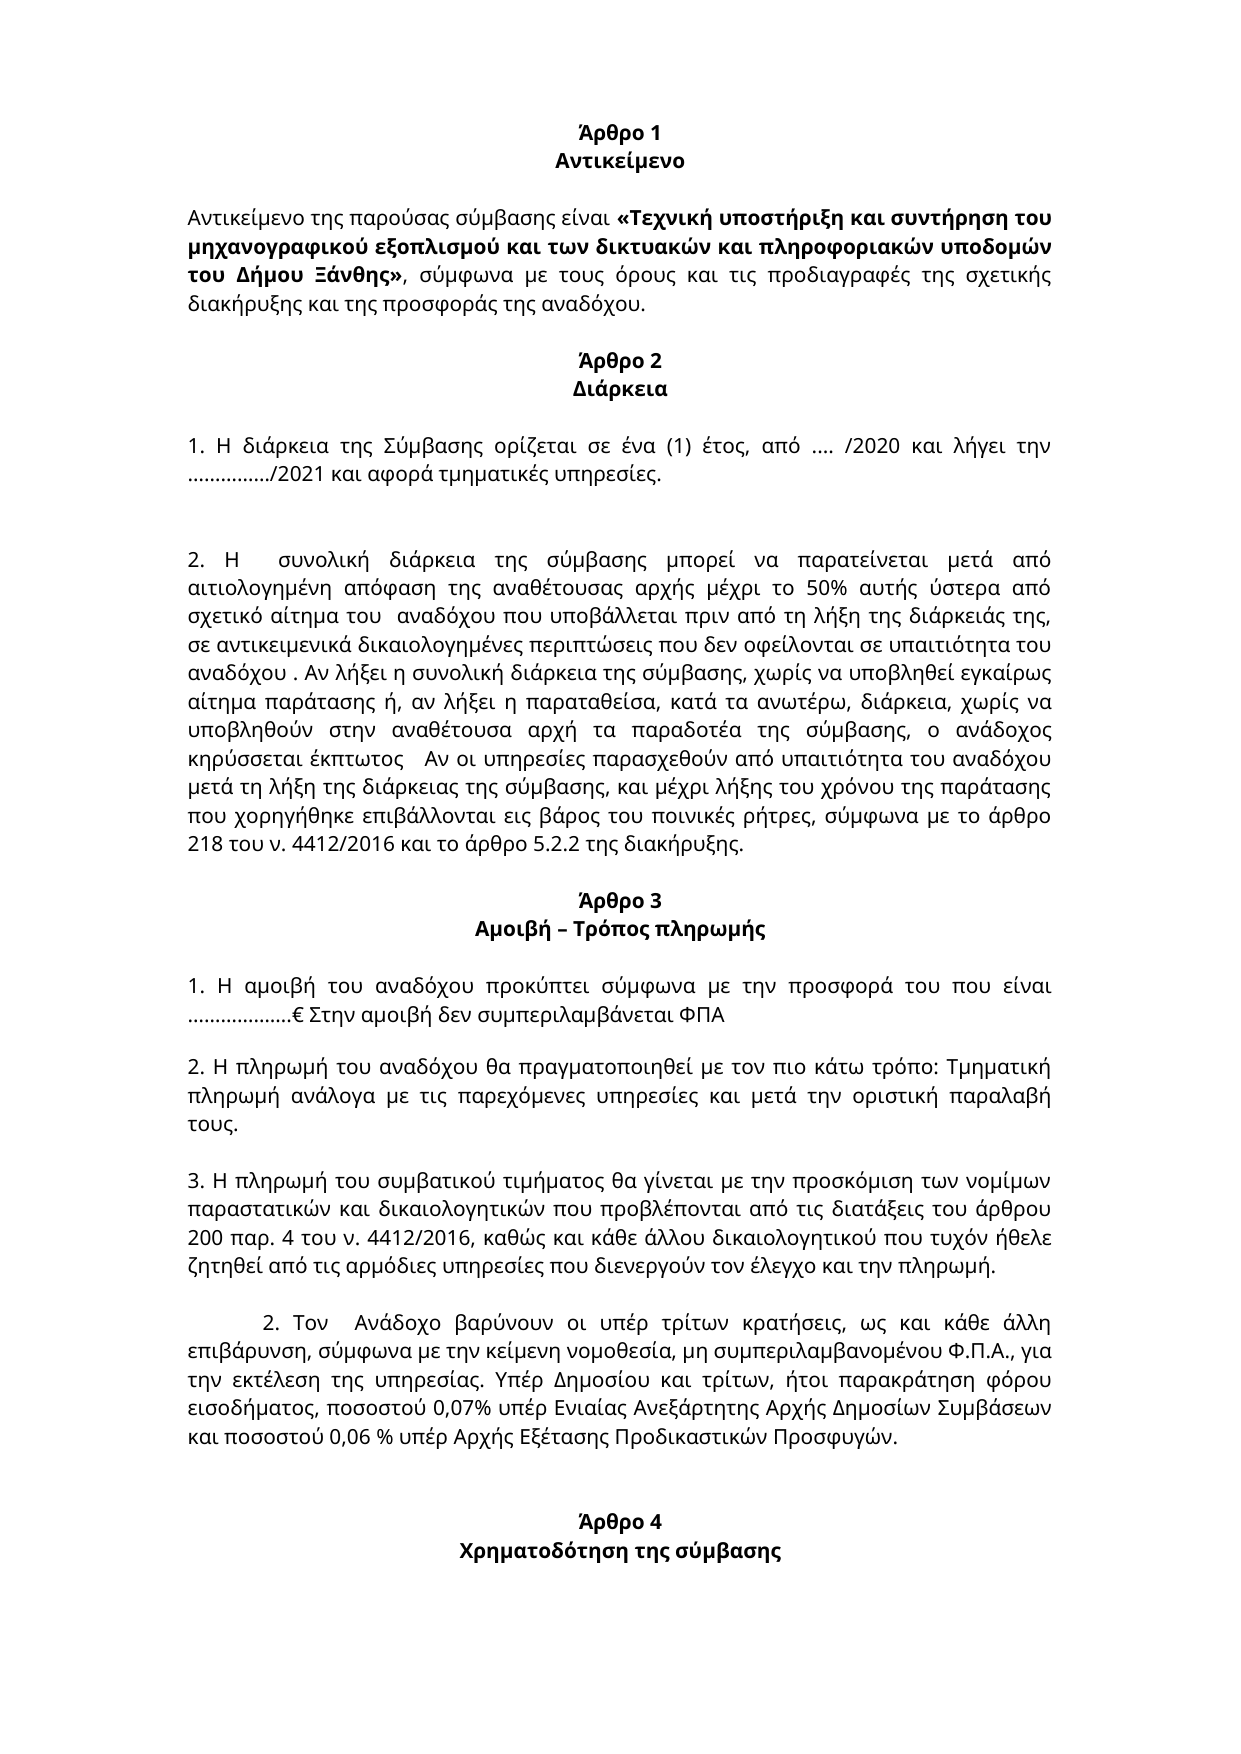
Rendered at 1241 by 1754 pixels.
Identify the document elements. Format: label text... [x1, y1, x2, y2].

text Άρθρο 4 [187, 1507, 1053, 1536]
text 2. Τον Ανάδοχο βαρύνουν οι υπέρ τρίτων κρατήσεις, ως και κάθε άλλη επιβάρυνση, σύμφωνα με την κείμενη νομοθεσία, μη συμπεριλαμβανομένου Φ.Π.Α., για την εκτέλεση της υπηρεσίας. Υπέρ Δημοσίου και τρίτων, ήτοι παρακράτηση φόρου εισοδήματος, ποσοστού 0,07% υπέρ Ενιαίας Ανεξάρτητης Αρχής Δημοσίων Συμβάσεων και ποσοστού 0,06 % υπέρ Αρχής Εξέτασης Προδικαστικών Προσφυγών. [187, 1308, 1053, 1450]
text 1. Η αμοιβή του αναδόχου προκύπτει σύμφωνα με την προσφορά του που είναι ……………….€ Στην αμοιβή δεν συμπεριλαμβάνεται ΦΠΑ [187, 971, 1053, 1028]
text Άρθρο 2 [187, 346, 1053, 374]
text Άρθρο 1 [187, 118, 1053, 147]
text Αντικείμενο της παρούσας σύμβασης είναι «Τεχνική υποστήριξη και συντήρηση του μηχανογραφικού εξοπλισμού και των δικτυακών και πληροφοριακών υποδομών του Δήμου Ξάνθης», σύμφωνα με τους όρους και τις προδιαγραφές της σχετικής διακήρυξης και της προσφοράς της αναδόχου. [187, 203, 1053, 317]
text 3. Η πληρωμή του συμβατικού τιμήματος θα γίνεται με την προσκόμιση των νομίμων παραστατικών και δικαιολογητικών που προβλέπονται από τις διατάξεις του άρθρου 200 παρ. 4 του ν. 4412/2016, καθώς και κάθε άλλου δικαιολογητικού που τυχόν ήθελε ζητηθεί από τις αρμόδιες υπηρεσίες που διενεργούν τον έλεγχο και την πληρωμή. [187, 1166, 1053, 1280]
text 2. Η πληρωμή του αναδόχου θα πραγματοποιηθεί με τον πιο κάτω τρόπο: Τμηματική πληρωμή ανάλογα με τις παρεχόμενες υπηρεσίες και μετά την οριστική παραλαβή τους. [187, 1052, 1053, 1138]
text Διάρκεια [187, 374, 1053, 403]
text 1. Η διάρκεια της Σύμβασης ορίζεται σε ένα (1) έτος, από .... /2020 και λήγει την ……………/2021 και αφορά τμηματικές υπηρεσίες. [187, 431, 1053, 488]
text Αμοιβή – Τρόπος πληρωμής [187, 914, 1053, 943]
text Χρηματοδότηση της σύμβασης [187, 1536, 1053, 1564]
text Άρθρο 3 [187, 886, 1053, 914]
text Αντικείμενο [187, 147, 1053, 175]
text 2. Η συνολική διάρκεια της σύμβασης μπορεί να παρατείνεται μετά από αιτιολογημένη απόφαση της αναθέτουσας αρχής μέχρι το 50% αυτής ύστερα από σχετικό αίτημα του αναδόχου που υποβάλλεται πριν από τη λήξη της διάρκειάς της, σε αντικειμενικά δικαιολογημένες περιπτώσεις που δεν οφείλονται σε υπαιτιότητα του αναδόχου . Αν λήξει η συνολική διάρκεια της σύμβασης, χωρίς να υποβληθεί εγκαίρως αίτημα παράτασης ή, αν λήξει η παραταθείσα, κατά τα ανωτέρω, διάρκεια, χωρίς να υποβληθούν στην αναθέτουσα αρχή τα παραδοτέα της σύμβασης, ο ανάδοχος κηρύσσεται έκπτωτος Αν οι υπηρεσίες παρασχεθούν από υπαιτιότητα του αναδόχου μετά τη λήξη της διάρκειας της σύμβασης, και μέχρι λήξης του χρόνου της παράτασης που χορηγήθηκε επιβάλλονται εις βάρος του ποινικές ρήτρες, σύμφωνα με το άρθρο 218 του ν. 4412/2016 και το άρθρο 5.2.2 της διακήρυξης. [187, 545, 1053, 858]
